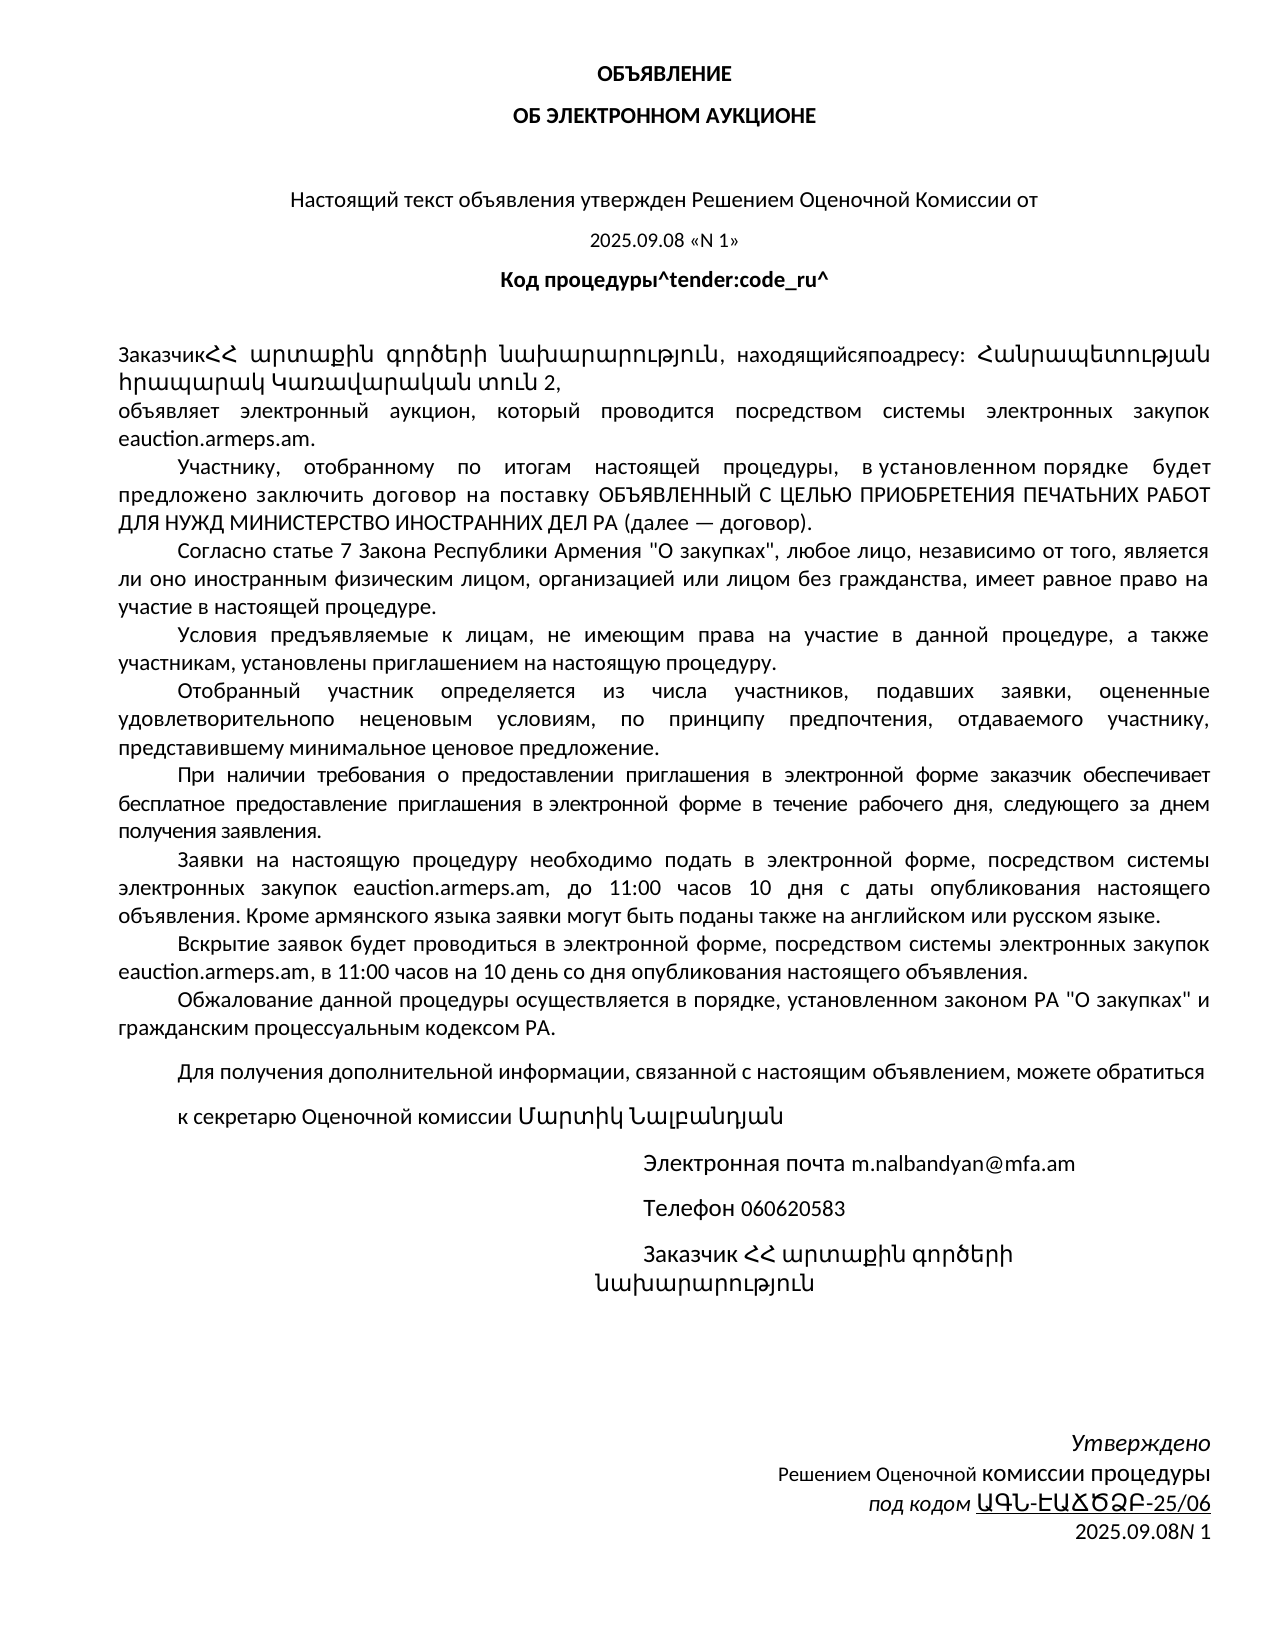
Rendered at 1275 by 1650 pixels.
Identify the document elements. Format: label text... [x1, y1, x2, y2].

text ЗаказчикՀՀ արտաքին գործերի նախարարություն, находящийсяпоадресу: Հանրապետության հրապարակ Կառավարական տուն 2, [118, 340, 1211, 396]
text Заявки на настоящую процедуру необходимо подать в электронной форме, посредством системы электронных закупок eauction.armeps.am, до 11:00 часов 10 дня с даты опубликования настоящего объявления. Кроме армянского языка заявки могут быть поданы также на английском или русском языке. [118, 845, 1211, 929]
text Участнику, отобранному по итогам настоящей процедуры, в установленном порядке будет предложено заключить договор на поставку ОБЪЯВЛЕННЫЙ С ЦЕЛЬЮ ПРИОБРЕТЕНИЯ ПЕЧАТЬНИХ РАБОТ ДЛЯ НУЖД МИНИСТЕРСТВО ИНОСТРАННИХ ДЕЛ РА (далее — договор). [118, 452, 1211, 536]
text Утверждено [118, 1427, 1211, 1457]
text Электронная почта m.nalbandyan@mfa.am [643, 1147, 1211, 1177]
text ОБЪЯВЛЕНИЕ [118, 59, 1211, 87]
text Настоящий текст объявления утвержден Решением Оценочной Комиссии от [118, 185, 1211, 213]
text Телефон 060620583 [643, 1193, 1211, 1223]
text Условия предъявляемые к лицам, не имеющим права на участие в данной процедуре, а также участникам, установлены приглашением на настоящую процедуру. [118, 621, 1211, 677]
text Обжалование данной процедуры осуществляется в порядке, установленном законом РА "О закупках" и гражданским процессуальным кодексом РА. [118, 985, 1211, 1041]
text Вскрытие заявок будет проводиться в электронной форме, посредством системы электронных закупок eauction.armeps.am, в 11:00 часов на 10 день со дня опубликования настоящего объявления. [118, 929, 1211, 985]
text Решением Оценочной комиссии процедуры [118, 1457, 1211, 1488]
text При наличии требования о предоставлении приглашения в электронной форме заказчик обеспечивает бесплатное предоставление приглашения в электронной форме в течение рабочего дня, следующего за днем получения заявления. [118, 761, 1211, 845]
text Для получения дополнительной информации, связанной с настоящим объявлением, можете обратиться [118, 1057, 1211, 1086]
text Отобранный участник определяется из числа участников, подавших заявки, оцененные удовлетворительнопо неценовым условиям, по принципу предпочтения, отдаваемого участнику, представившему минимальное ценовое предложение. [118, 677, 1211, 761]
text объявляет электронный аукцион, который проводится посредством системы электронных закупок eauction.armeps.am. [118, 396, 1211, 452]
text Код процедуры^tender:code_ru^ [118, 265, 1211, 293]
text Согласно статье 7 Закона Республики Армения "О закупках", любое лицо, независимо от того, является ли оно иностранным физическим лицом, организацией или лицом без гражданства, имеет равное право на участие в настоящей процедуре. [118, 536, 1211, 621]
text под кодом ԱԳՆ-ԷԱՃԾՁԲ-25/06 2025.09.08 N 1 [118, 1488, 1211, 1545]
text ОБ ЭЛЕКТРОННОМ АУКЦИОНЕ [118, 101, 1211, 129]
text 2025.09.08 «N 1» [118, 227, 1211, 252]
text к секретарю Оценочной комиссии Մարտիկ Նալբանդյան [118, 1102, 1211, 1130]
text Заказчик ՀՀ արտաքին գործերի նախարարություն [595, 1238, 1211, 1297]
